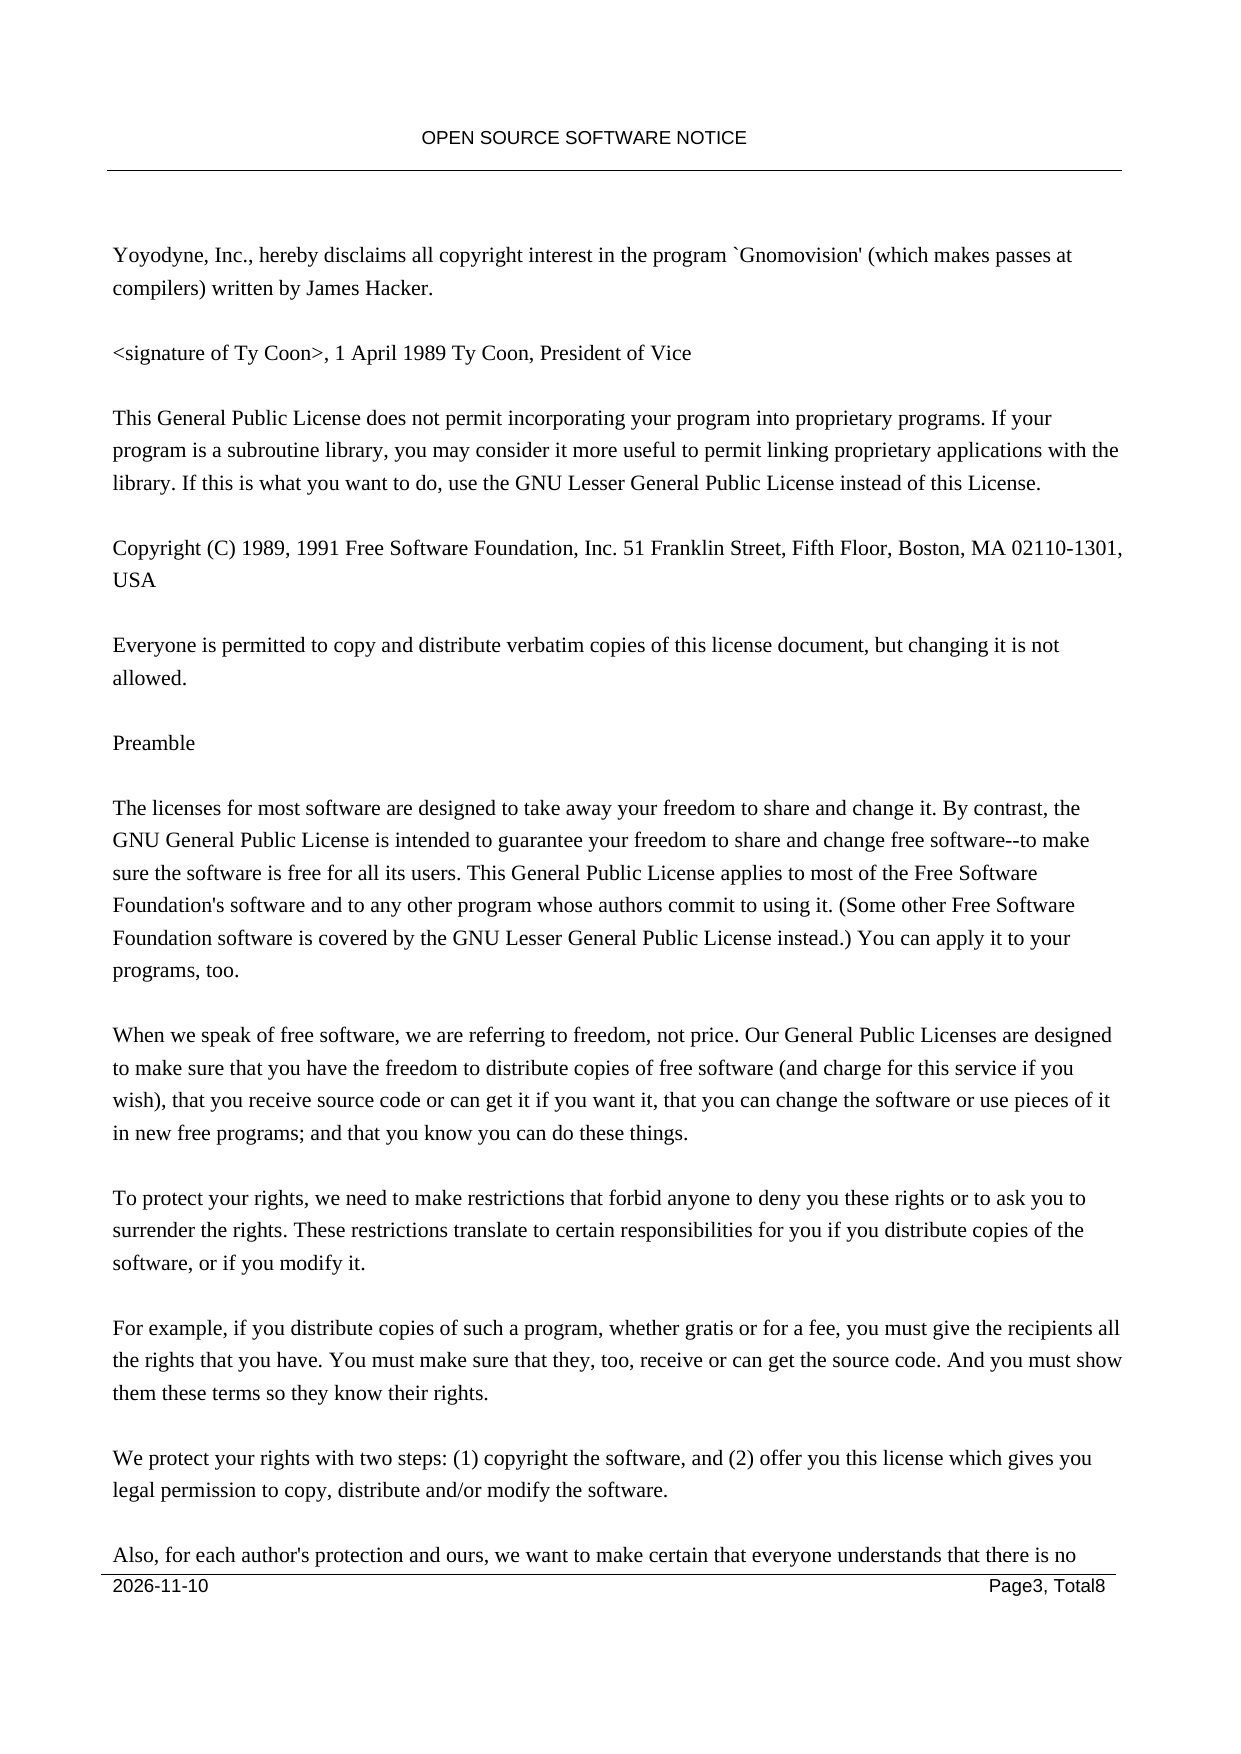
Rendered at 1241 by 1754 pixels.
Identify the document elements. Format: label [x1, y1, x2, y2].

text [112, 206, 1128, 1571]
